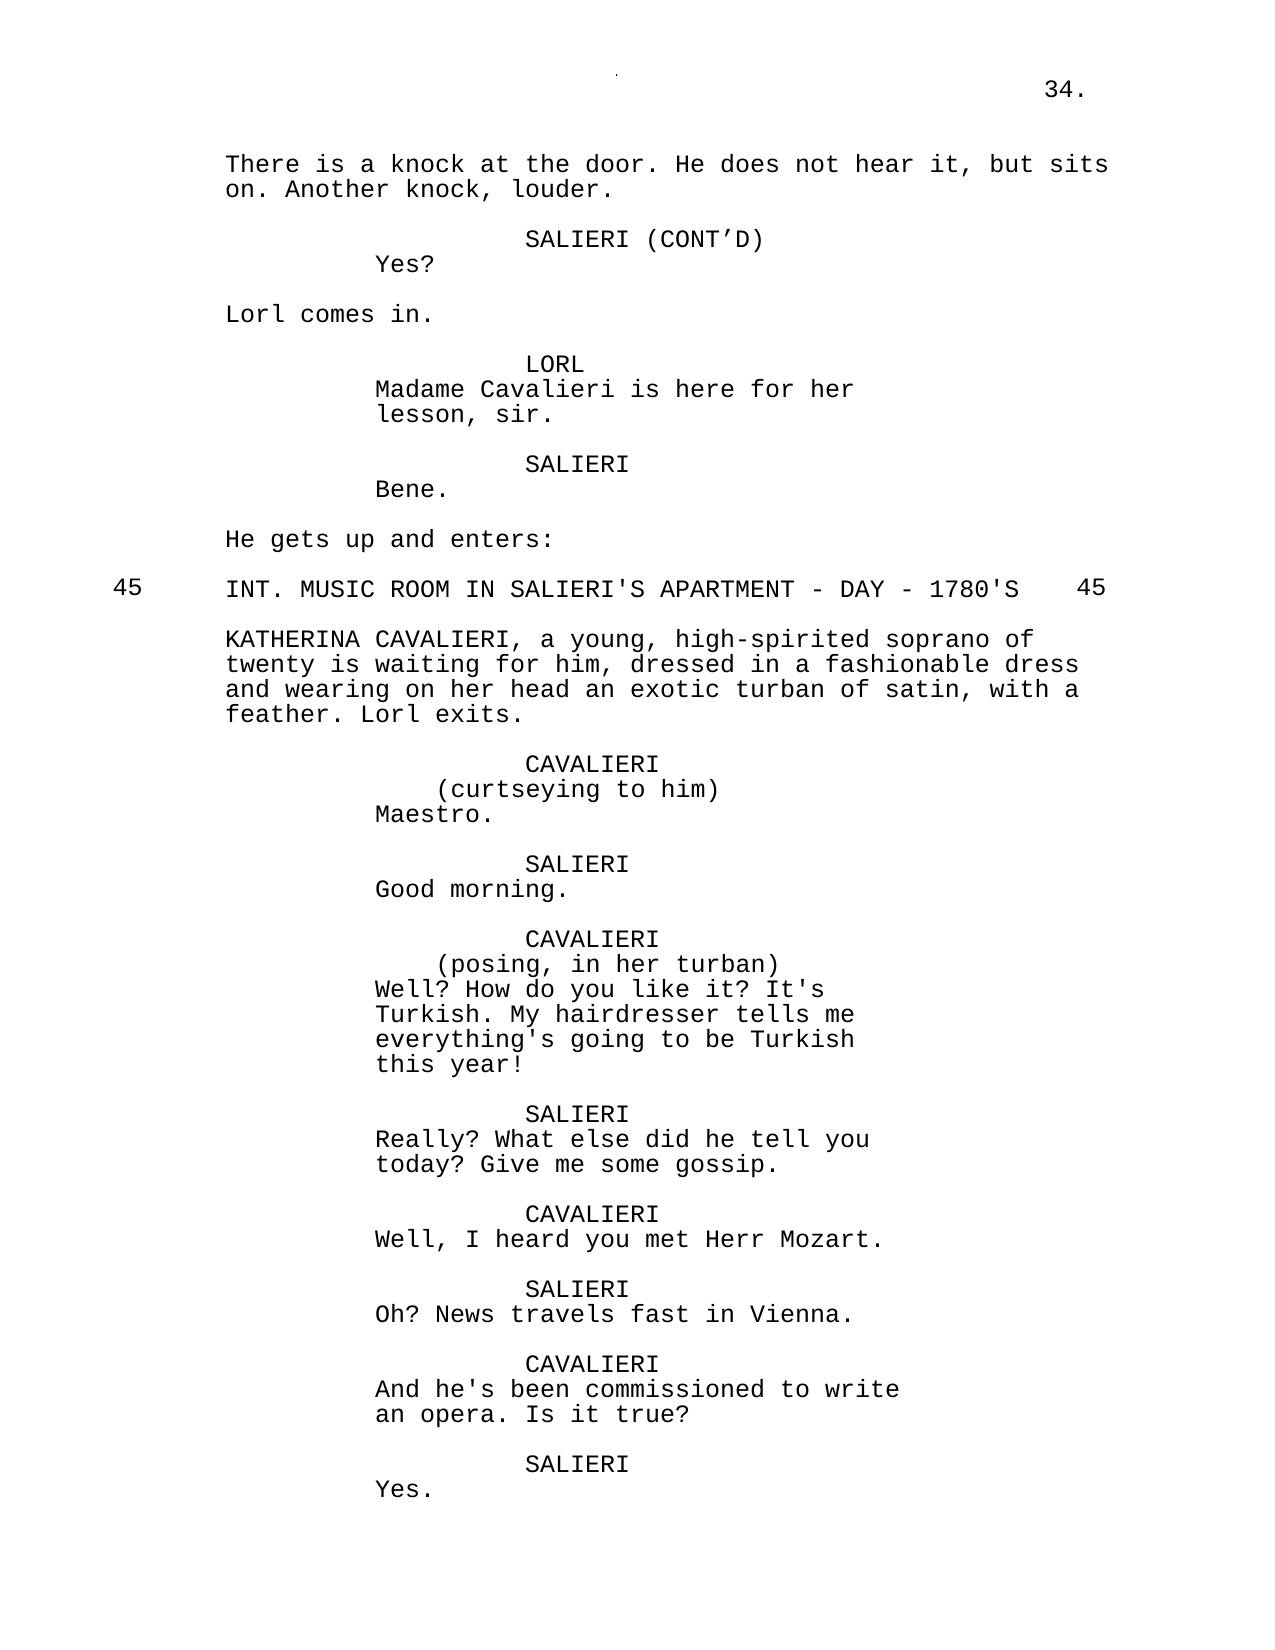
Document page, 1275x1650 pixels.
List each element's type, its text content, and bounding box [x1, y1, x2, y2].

text Maestro. [375, 802, 1120, 827]
text CAVALIERI [525, 1352, 1120, 1377]
text CAVALIERI [525, 927, 1120, 952]
text 45 [1076, 575, 1120, 600]
text Really? What else did he tell you [375, 1127, 1120, 1152]
text this year! [375, 1052, 1120, 1077]
text (curtseying to him) [435, 777, 1120, 802]
text Oh? News travels fast in Vienna. [375, 1302, 1120, 1327]
text Well, I heard you met Herr Mozart. [375, 1227, 1120, 1252]
text 45 [112, 575, 149, 600]
text He gets up and enters: [225, 527, 1026, 552]
text (posing, in her turban) [435, 952, 1120, 977]
text SALIERI [525, 1277, 1120, 1302]
text Yes? [375, 252, 1026, 277]
text lesson, sir. [375, 402, 1026, 427]
text today? Give me some gossip. [375, 1152, 1120, 1177]
text Lorl comes in. [225, 302, 1026, 327]
text Good morning. [375, 877, 1120, 902]
text Turkish. My hairdresser tells me [375, 1002, 1120, 1027]
text INT. MUSIC ROOM IN SALIERI'S APARTMENT - DAY - 1780'S [225, 577, 1026, 602]
text SALIERI (CONT’D) [525, 227, 1026, 252]
text Well? How do you like it? It's [375, 977, 1120, 1002]
text And he's been commissioned to write [375, 1377, 1120, 1402]
text There is a knock at the door. He does not hear it, but sits on. Another knock, louder. [225, 152, 1120, 202]
text everything's going to be Turkish [375, 1027, 1120, 1052]
text KATHERINA CAVALIERI, a young, high-spirited soprano of twenty is waiting for him, dressed in a fashionable dress and wearing on her head an exotic turban of satin, with a feather. Lorl exits. [225, 627, 1095, 727]
text 34. [1044, 77, 1120, 102]
text SALIERI [525, 852, 1120, 877]
text SALIERI [525, 1102, 1120, 1127]
text CAVALIERI [525, 752, 1120, 777]
text Bene. [375, 477, 1026, 502]
text SALIERI [525, 452, 1026, 477]
text Yes. [375, 1477, 441, 1502]
text CAVALIERI [525, 1202, 1120, 1227]
text LORL [525, 352, 1026, 377]
text Madame Cavalieri is here for her [375, 377, 1026, 402]
text SALIERI [525, 1452, 1120, 1477]
text an opera. Is it true? [375, 1402, 1120, 1427]
